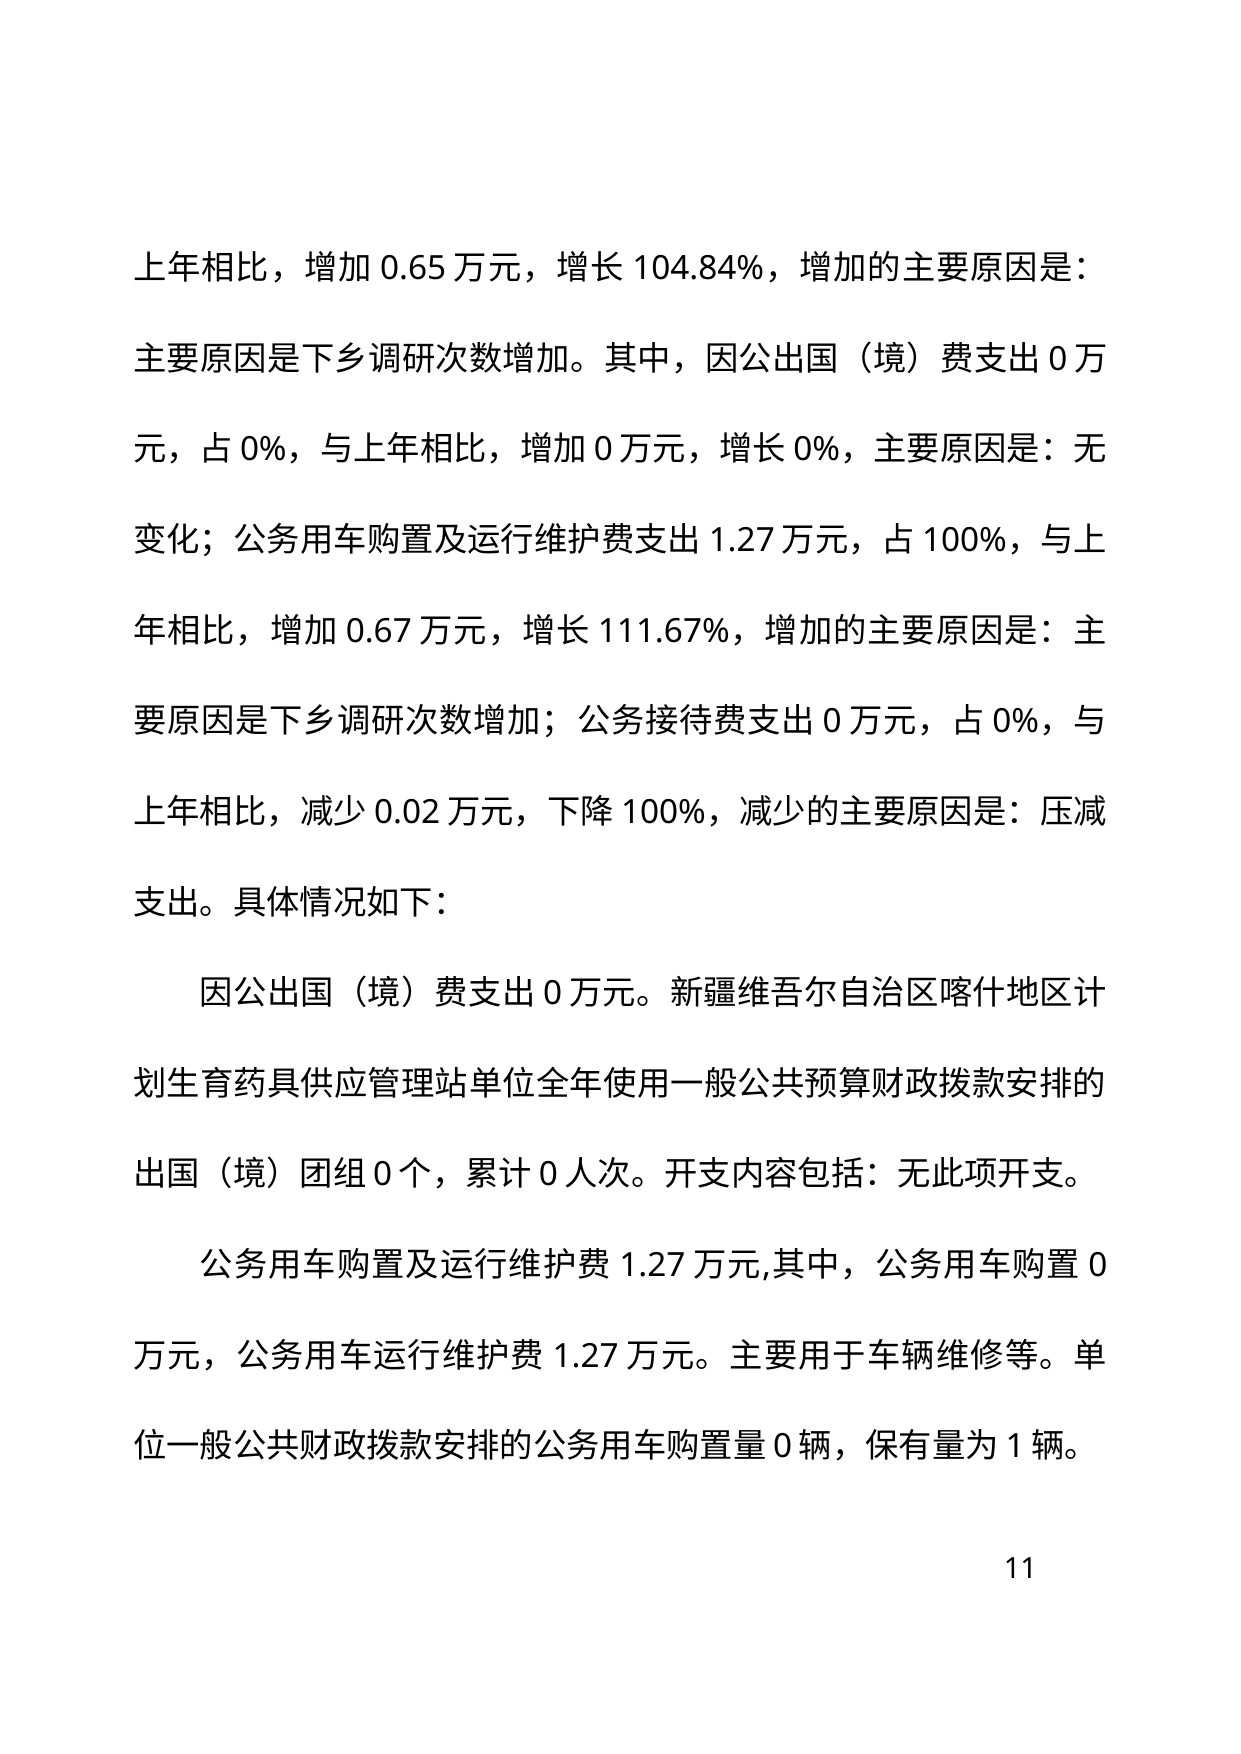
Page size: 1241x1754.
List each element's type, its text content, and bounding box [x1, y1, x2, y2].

text 公务用车购置及运行维护费1.27万元,其中，公务用车购置0万元，公务用车运行维护费1.27万元。主要用于车辆维修等。单位一般公共财政拨款安排的公务用车购置量0辆，保有量为1辆。 [133, 1217, 1107, 1489]
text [133, 220, 1107, 945]
text 因公出国（境）费支出0万元。新疆维吾尔自治区喀什地区计划生育药具供应管理站单位全年使用一般公共预算财政拨款安排的出国（境）团组0个，累计0人次。开支内容包括：无此项开支。 [133, 945, 1107, 1217]
